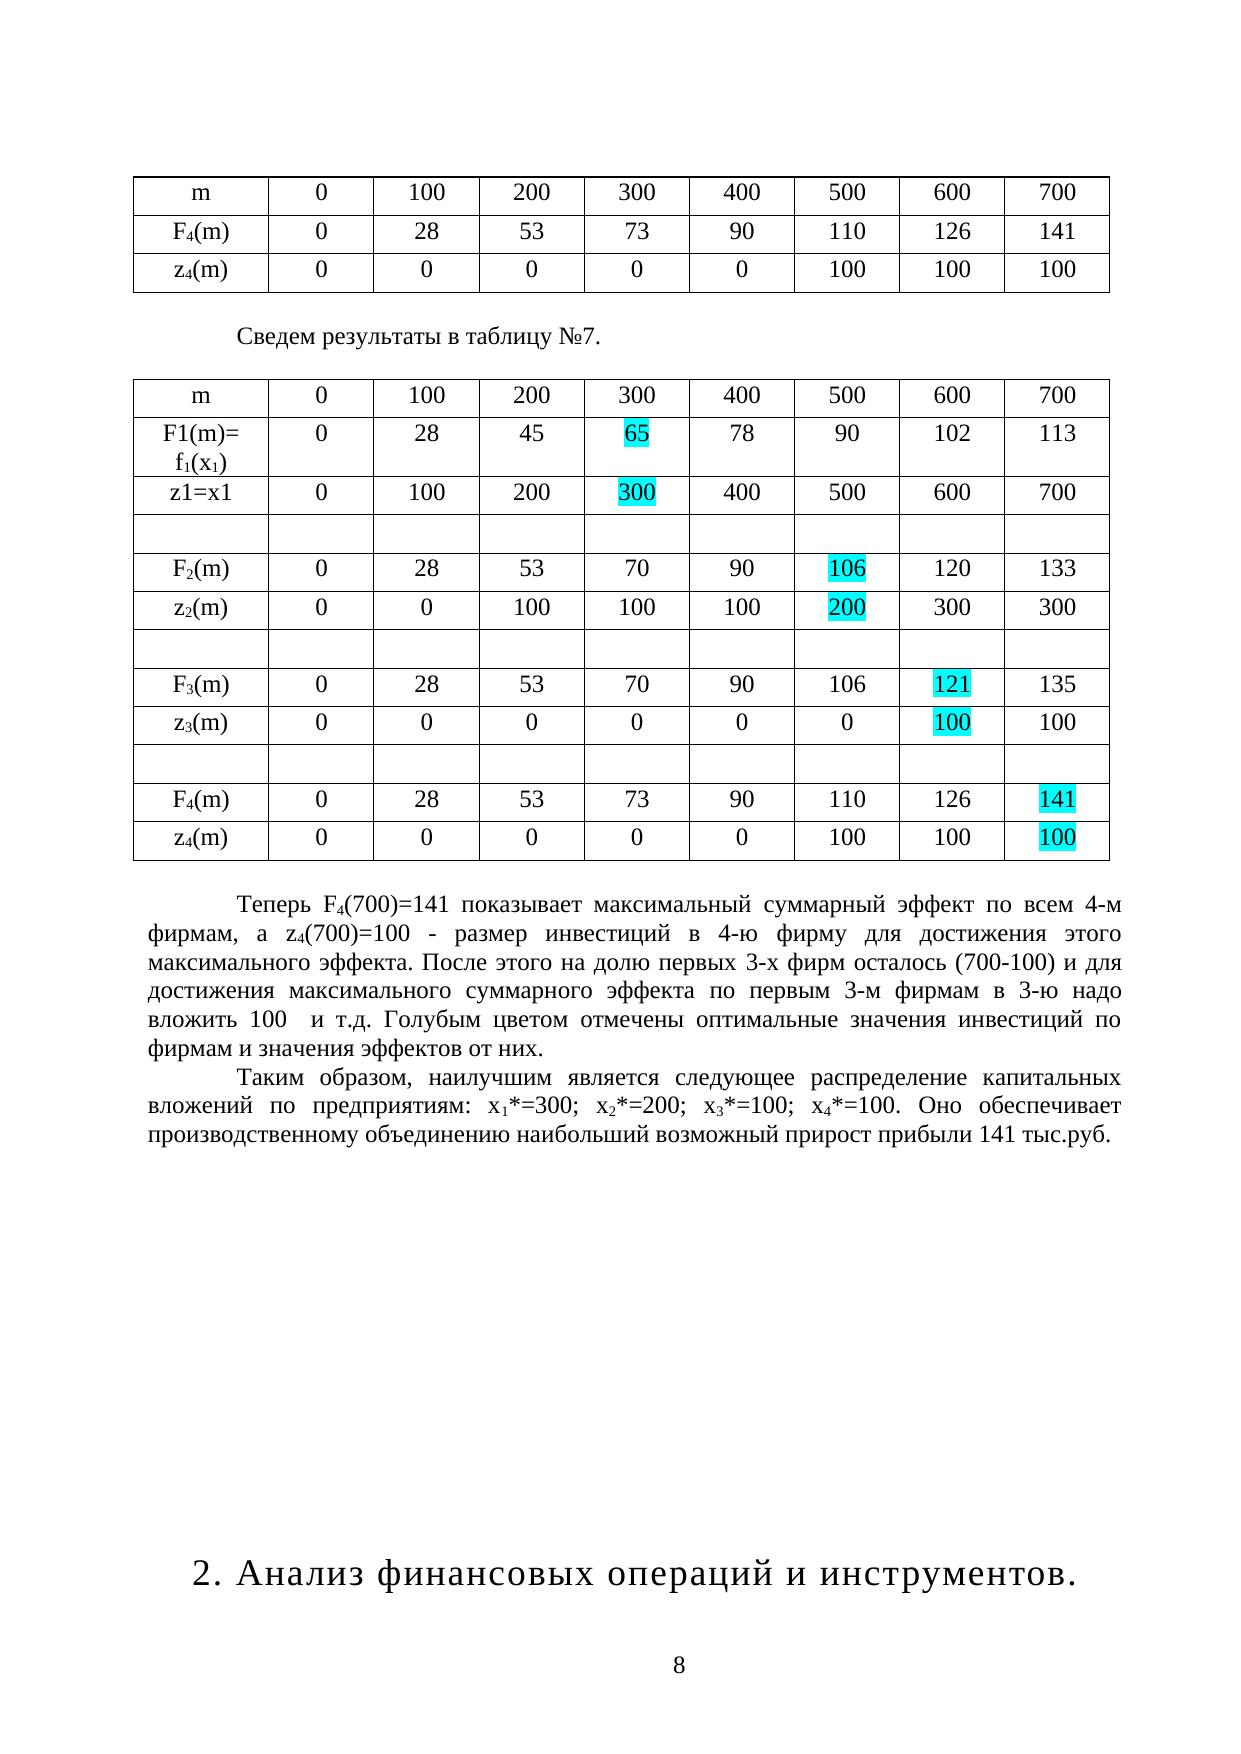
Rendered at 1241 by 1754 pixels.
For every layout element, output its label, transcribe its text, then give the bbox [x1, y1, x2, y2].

table_cell [690, 745, 794, 783]
table_cell 100 [795, 254, 899, 292]
text Таким образом, наилучшим является следующее распределение капитальных вложений по предприятиям: х1*=300; х2*=200; х3*=100; х4*=100. Оно обеспечивает производственному объединению наибольший возможный прирост прибыли 141 тыс.руб. [148, 1062, 1122, 1148]
table_cell z1=x1 [134, 477, 268, 514]
table_cell 141 [1005, 216, 1109, 253]
table_cell 73 [585, 216, 689, 253]
table_cell z4(m) [134, 254, 268, 292]
table_cell 65 [585, 418, 689, 476]
table_cell z3(m) [134, 707, 268, 744]
table_cell 133 [1005, 554, 1109, 591]
table_header 700 [1005, 178, 1109, 215]
table_cell [269, 515, 373, 552]
table_cell 100 [690, 592, 794, 629]
table_header 600 [900, 178, 1004, 215]
table_cell 0 [585, 822, 689, 859]
table_cell [795, 745, 899, 783]
table_cell 0 [690, 254, 794, 292]
table_cell 0 [269, 254, 373, 292]
table_cell 70 [585, 554, 689, 591]
table_cell 0 [480, 707, 584, 744]
table_header 500 [795, 178, 899, 215]
table_cell 113 [1005, 418, 1109, 476]
table_cell [374, 515, 479, 552]
table_cell [269, 745, 373, 783]
table_header 600 [900, 380, 1004, 417]
table_cell 90 [690, 784, 794, 821]
table_cell 300 [900, 592, 1004, 629]
table_header 100 [374, 380, 479, 417]
table_header 400 [690, 178, 794, 215]
table_header 0 [269, 380, 373, 417]
table_cell 0 [269, 669, 373, 706]
table_cell 100 [795, 822, 899, 859]
table_cell [134, 745, 268, 783]
table_cell 100 [1005, 822, 1109, 859]
table_cell [1005, 515, 1109, 552]
table_cell 110 [795, 784, 899, 821]
table_cell 110 [795, 216, 899, 253]
table_cell 0 [269, 822, 373, 859]
table_cell 100 [1005, 707, 1109, 744]
table_cell 53 [480, 216, 584, 253]
table_cell [900, 630, 1004, 668]
table_cell 0 [585, 254, 689, 292]
table_cell 73 [585, 784, 689, 821]
table_cell [900, 515, 1004, 552]
table_cell 100 [374, 477, 479, 514]
table_cell 0 [269, 707, 373, 744]
table_cell 120 [900, 554, 1004, 591]
table_cell [374, 745, 479, 783]
table_cell 100 [900, 707, 1004, 744]
table_cell [480, 745, 584, 783]
table_cell F3(m) [134, 669, 268, 706]
table_cell 90 [690, 669, 794, 706]
table_cell [480, 630, 584, 668]
table_header 100 [374, 178, 479, 215]
text Теперь F4(700)=141 показывает максимальный суммарный эффект по всем 4-м фирмам, а z4(700)=100 - размер инвестиций в 4-ю фирму для достижения этого максимального эффекта. После этого на долю первых 3-х фирм осталось (700-100) и для достижения максимального суммарного эффекта по первым 3-м фирмам в 3-ю надо вложить 100 и т.д. Голубым цветом отмечены оптимальные значения инвестиций по фирмам и значения эффектов от них. [148, 889, 1122, 1062]
text Сведем результаты в таблицу №7. [148, 321, 1122, 350]
table_cell 300 [585, 477, 689, 514]
table_cell 28 [374, 784, 479, 821]
table_cell 0 [374, 822, 479, 859]
table_header m [134, 178, 268, 215]
table_cell 90 [690, 216, 794, 253]
table_cell 0 [690, 707, 794, 744]
table_cell 0 [374, 707, 479, 744]
table_cell 0 [269, 592, 373, 629]
table_cell [585, 515, 689, 552]
table_cell 0 [690, 822, 794, 859]
table_cell 28 [374, 554, 479, 591]
table_cell 0 [585, 707, 689, 744]
table_cell 28 [374, 418, 479, 476]
table_cell 78 [690, 418, 794, 476]
table_cell 0 [269, 554, 373, 591]
table_cell 53 [480, 784, 584, 821]
table_cell [690, 515, 794, 552]
table_cell F1(m)=f1(x1) [134, 418, 268, 476]
table_header 400 [690, 380, 794, 417]
table_cell 28 [374, 669, 479, 706]
table_cell 300 [1005, 592, 1109, 629]
table_cell 102 [900, 418, 1004, 476]
subtitle 2. Анализ финансовых операций и инструментов. [148, 1551, 1122, 1594]
table_cell 0 [269, 418, 373, 476]
table_cell 500 [795, 477, 899, 514]
table_cell 0 [480, 254, 584, 292]
table_cell [480, 515, 584, 552]
table_cell [1005, 630, 1109, 668]
table_cell 0 [480, 822, 584, 859]
table_header m [134, 380, 268, 417]
table_cell 200 [795, 592, 899, 629]
table_cell [134, 515, 268, 552]
table_cell 106 [795, 669, 899, 706]
table_cell 200 [480, 477, 584, 514]
table_cell 45 [480, 418, 584, 476]
table_cell F4(m) [134, 216, 268, 253]
table_header 500 [795, 380, 899, 417]
table_cell [585, 745, 689, 783]
table_header 300 [585, 178, 689, 215]
table_cell 106 [795, 554, 899, 591]
table_cell 100 [900, 254, 1004, 292]
table_cell [269, 630, 373, 668]
table_cell [585, 630, 689, 668]
table_cell 90 [690, 554, 794, 591]
table_header 200 [480, 178, 584, 215]
table_cell 0 [269, 477, 373, 514]
table_cell 0 [269, 784, 373, 821]
table_cell 126 [900, 784, 1004, 821]
table_cell 53 [480, 669, 584, 706]
table_cell [374, 630, 479, 668]
table_cell 90 [795, 418, 899, 476]
table_header 200 [480, 380, 584, 417]
table_cell 0 [374, 592, 479, 629]
table_cell F4(m) [134, 784, 268, 821]
table_cell z2(m) [134, 592, 268, 629]
table_cell 700 [1005, 477, 1109, 514]
table_cell 28 [374, 216, 479, 253]
table_cell 600 [900, 477, 1004, 514]
table_cell [795, 515, 899, 552]
table_cell 400 [690, 477, 794, 514]
table_header 0 [269, 178, 373, 215]
table_cell [1005, 745, 1109, 783]
table_cell 53 [480, 554, 584, 591]
table_cell 100 [900, 822, 1004, 859]
table_cell 70 [585, 669, 689, 706]
table_cell 100 [480, 592, 584, 629]
table_cell 0 [795, 707, 899, 744]
table_cell 141 [1005, 784, 1109, 821]
table_cell 100 [585, 592, 689, 629]
table_cell z4(m) [134, 822, 268, 859]
table_cell [795, 630, 899, 668]
table_cell 100 [1005, 254, 1109, 292]
table_cell [134, 630, 268, 668]
table_cell [690, 630, 794, 668]
table_cell 0 [374, 254, 479, 292]
table_cell 121 [900, 669, 1004, 706]
table_header 300 [585, 380, 689, 417]
table_cell 135 [1005, 669, 1109, 706]
table_cell 0 [269, 216, 373, 253]
table_header 700 [1005, 380, 1109, 417]
table_cell F2(m) [134, 554, 268, 591]
table_cell [900, 745, 1004, 783]
table_cell 126 [900, 216, 1004, 253]
